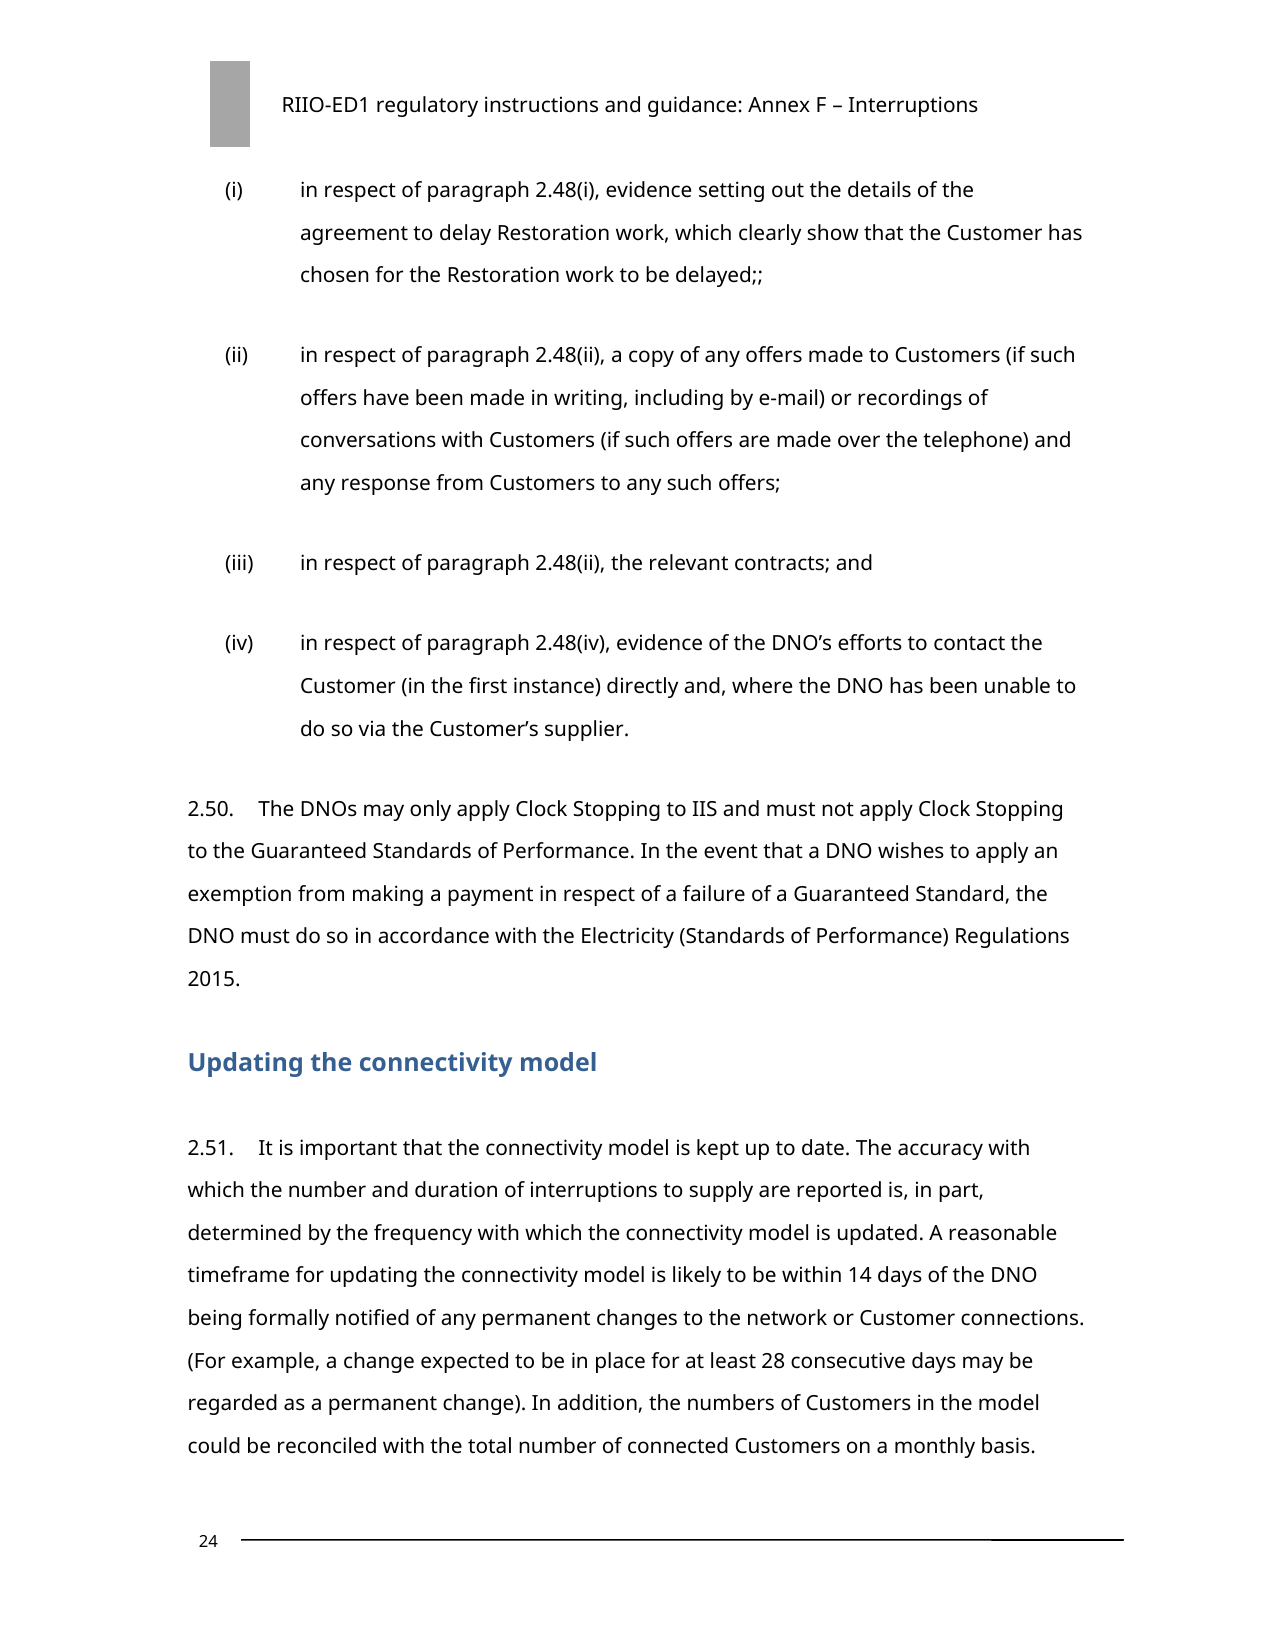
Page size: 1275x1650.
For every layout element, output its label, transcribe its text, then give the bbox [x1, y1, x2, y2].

subtitle Updating the connectivity model [187, 1044, 1088, 1078]
list in respect of paragraph 2.48(i), evidence setting out the details of the agreement to delay Restoration work, which clearly show that the Customer has chosen for the Restoration work to be delayed;; [225, 175, 1088, 289]
list in respect of paragraph 2.48(ii), a copy of any offers made to Customers (if such offers have been made in writing, including by e-mail) or recordings of conversations with Customers (if such offers are made over the telephone) and any response from Customers to any such offers; [225, 340, 1088, 497]
text It is important that the connectivity model is kept up to date. The accuracy with which the number and duration of interruptions to supply are reported is, in part, determined by the frequency with which the connectivity model is updated. A reasonable timeframe for updating the connectivity model is likely to be within 14 days of the DNO being formally notified of any permanent changes to the network or Customer connections. (For example, a change expected to be in place for at least 28 consecutive days may be regarded as a permanent change). In addition, the numbers of Customers in the model could be reconciled with the total number of connected Customers on a monthly basis. [187, 1133, 1088, 1459]
text The DNOs may only apply Clock Stopping to IIS and must not apply Clock Stopping to the Guaranteed Standards of Performance. In the event that a DNO wishes to apply an exemption from making a payment in respect of a failure of a Guaranteed Standard, the DNO must do so in accordance with the Electricity (Standards of Performance) Regulations 2015. [187, 794, 1088, 993]
list in respect of paragraph 2.48(iv), evidence of the DNO’s efforts to contact the Customer (in the first instance) directly and, where the DNO has been unable to do so via the Customer’s supplier. [225, 628, 1088, 742]
list in respect of paragraph 2.48(ii), the relevant contracts; and [225, 548, 1088, 577]
